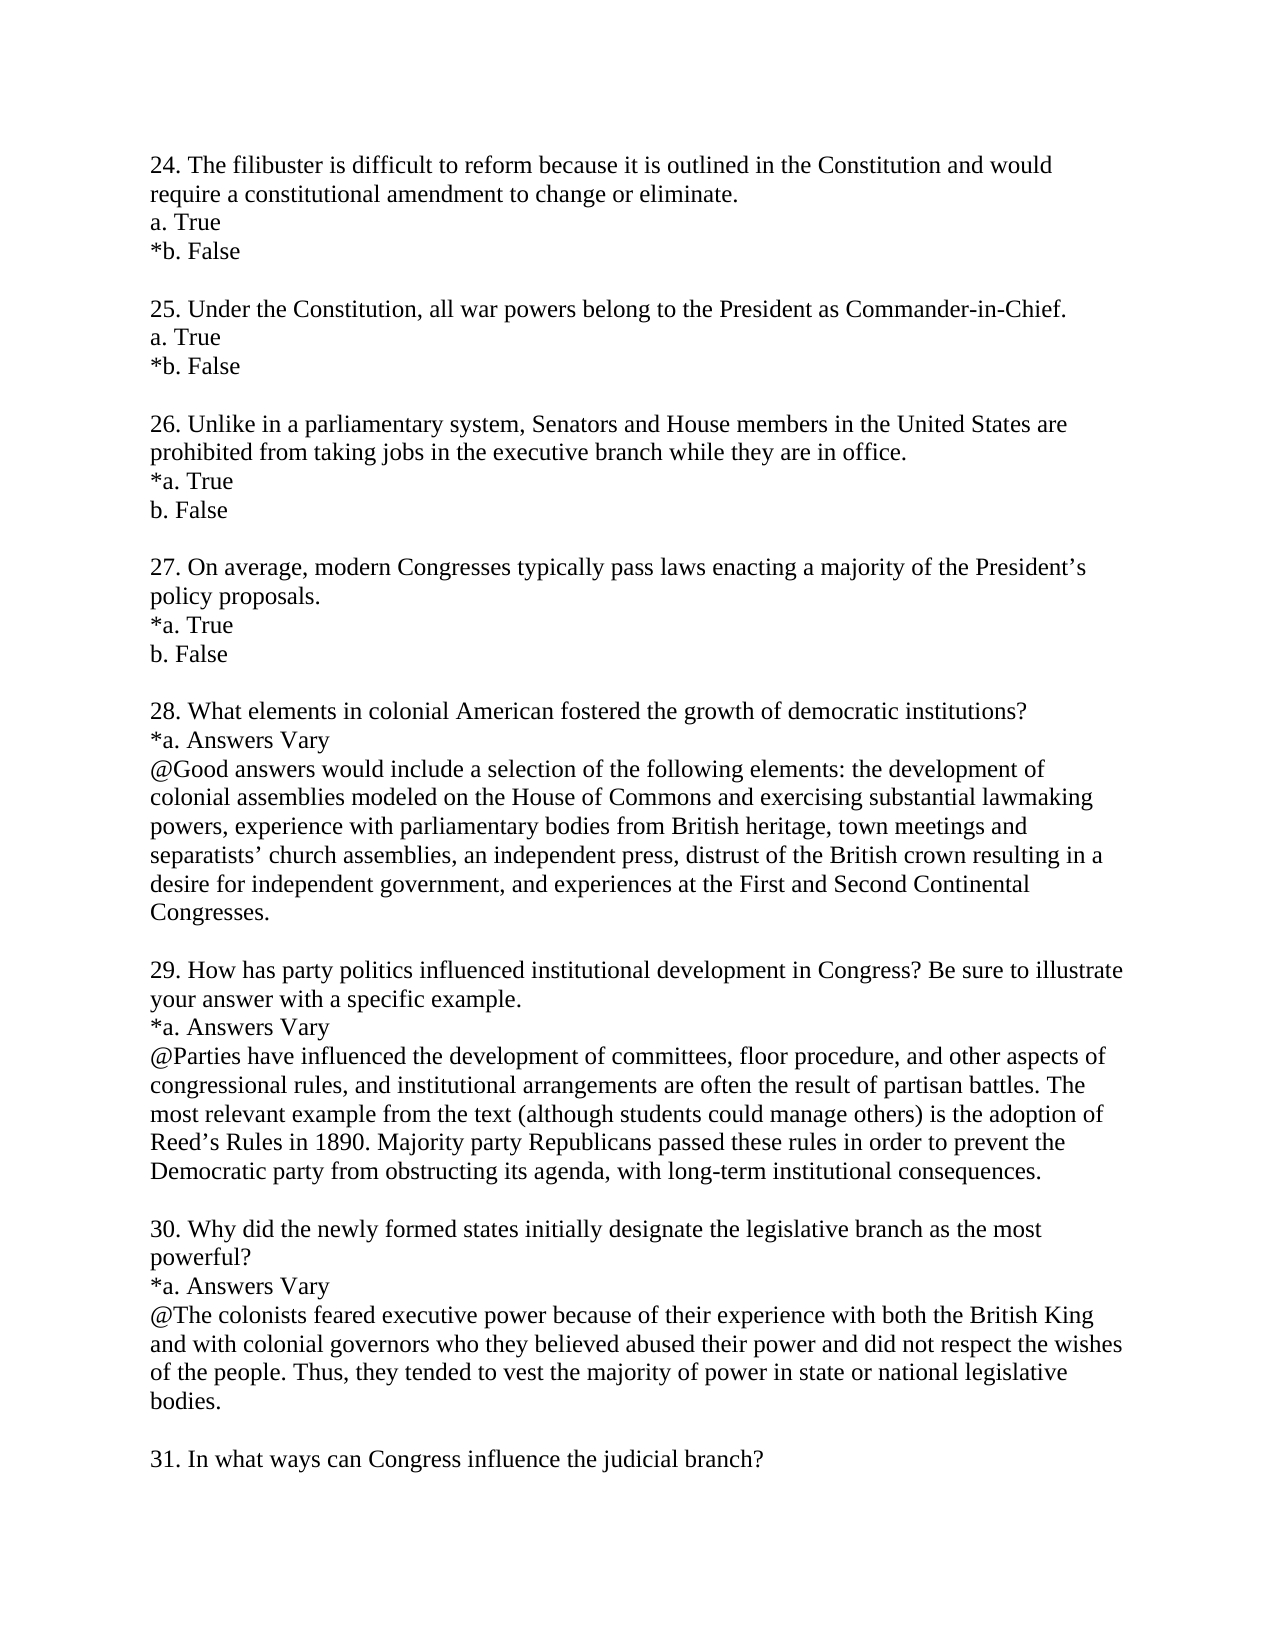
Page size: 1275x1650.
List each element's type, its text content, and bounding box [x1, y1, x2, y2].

text *b. False [150, 351, 1125, 380]
text a. True [150, 322, 1125, 351]
text b. False [150, 495, 1125, 524]
text *a. Answers Vary [150, 1012, 1125, 1041]
text *b. False [150, 236, 1125, 265]
text 27. On average, modern Congresses typically pass laws enacting a majority of the President’s policy proposals. [150, 552, 1125, 610]
text 26. Unlike in a parliamentary system, Senators and House members in the United States are prohibited from taking jobs in the executive branch while they are in office. [150, 409, 1125, 466]
text *a. Answers Vary [150, 725, 1125, 754]
text *a. True [150, 466, 1125, 495]
text 28. What elements in colonial American fostered the growth of democratic institutions? [150, 696, 1125, 725]
text @The colonists feared executive power because of their experience with both the British King and with colonial governors who they believed abused their power and did not respect the wishes of the people. Thus, they tended to vest the majority of power in state or national legislative bodies. [150, 1300, 1125, 1415]
text 30. Why did the newly formed states initially designate the legislative branch as the most powerful? [150, 1214, 1125, 1271]
text 29. How has party politics influenced institutional development in Congress? Be sure to illustrate your answer with a specific example. [150, 955, 1125, 1012]
text a. True [150, 207, 1125, 236]
text 31. In what ways can Congress influence the judicial branch? [150, 1444, 1125, 1472]
text b. False [150, 639, 1125, 667]
text *a. True [150, 610, 1125, 639]
text 25. Under the Constitution, all war powers belong to the President as Commander-in-Chief. [150, 294, 1125, 322]
text 24. The filibuster is difficult to reform because it is outlined in the Constitution and would require a constitutional amendment to change or eliminate. [150, 150, 1125, 207]
text *a. Answers Vary [150, 1271, 1125, 1300]
text @Parties have influenced the development of committees, floor procedure, and other aspects of congressional rules, and institutional arrangements are often the result of partisan battles. The most relevant example from the text (although students could manage others) is the adoption of Reed’s Rules in 1890. Majority party Republicans passed these rules in order to prevent the Democratic party from obstructing its agenda, with long-term institutional consequences. [150, 1041, 1125, 1185]
text @Good answers would include a selection of the following elements: the development of colonial assemblies modeled on the House of Commons and exercising substantial lawmaking powers, experience with parliamentary bodies from British heritage, town meetings and separatists’ church assemblies, an independent press, distrust of the British crown resulting in a desire for independent government, and experiences at the First and Second Continental Congresses. [150, 754, 1125, 926]
